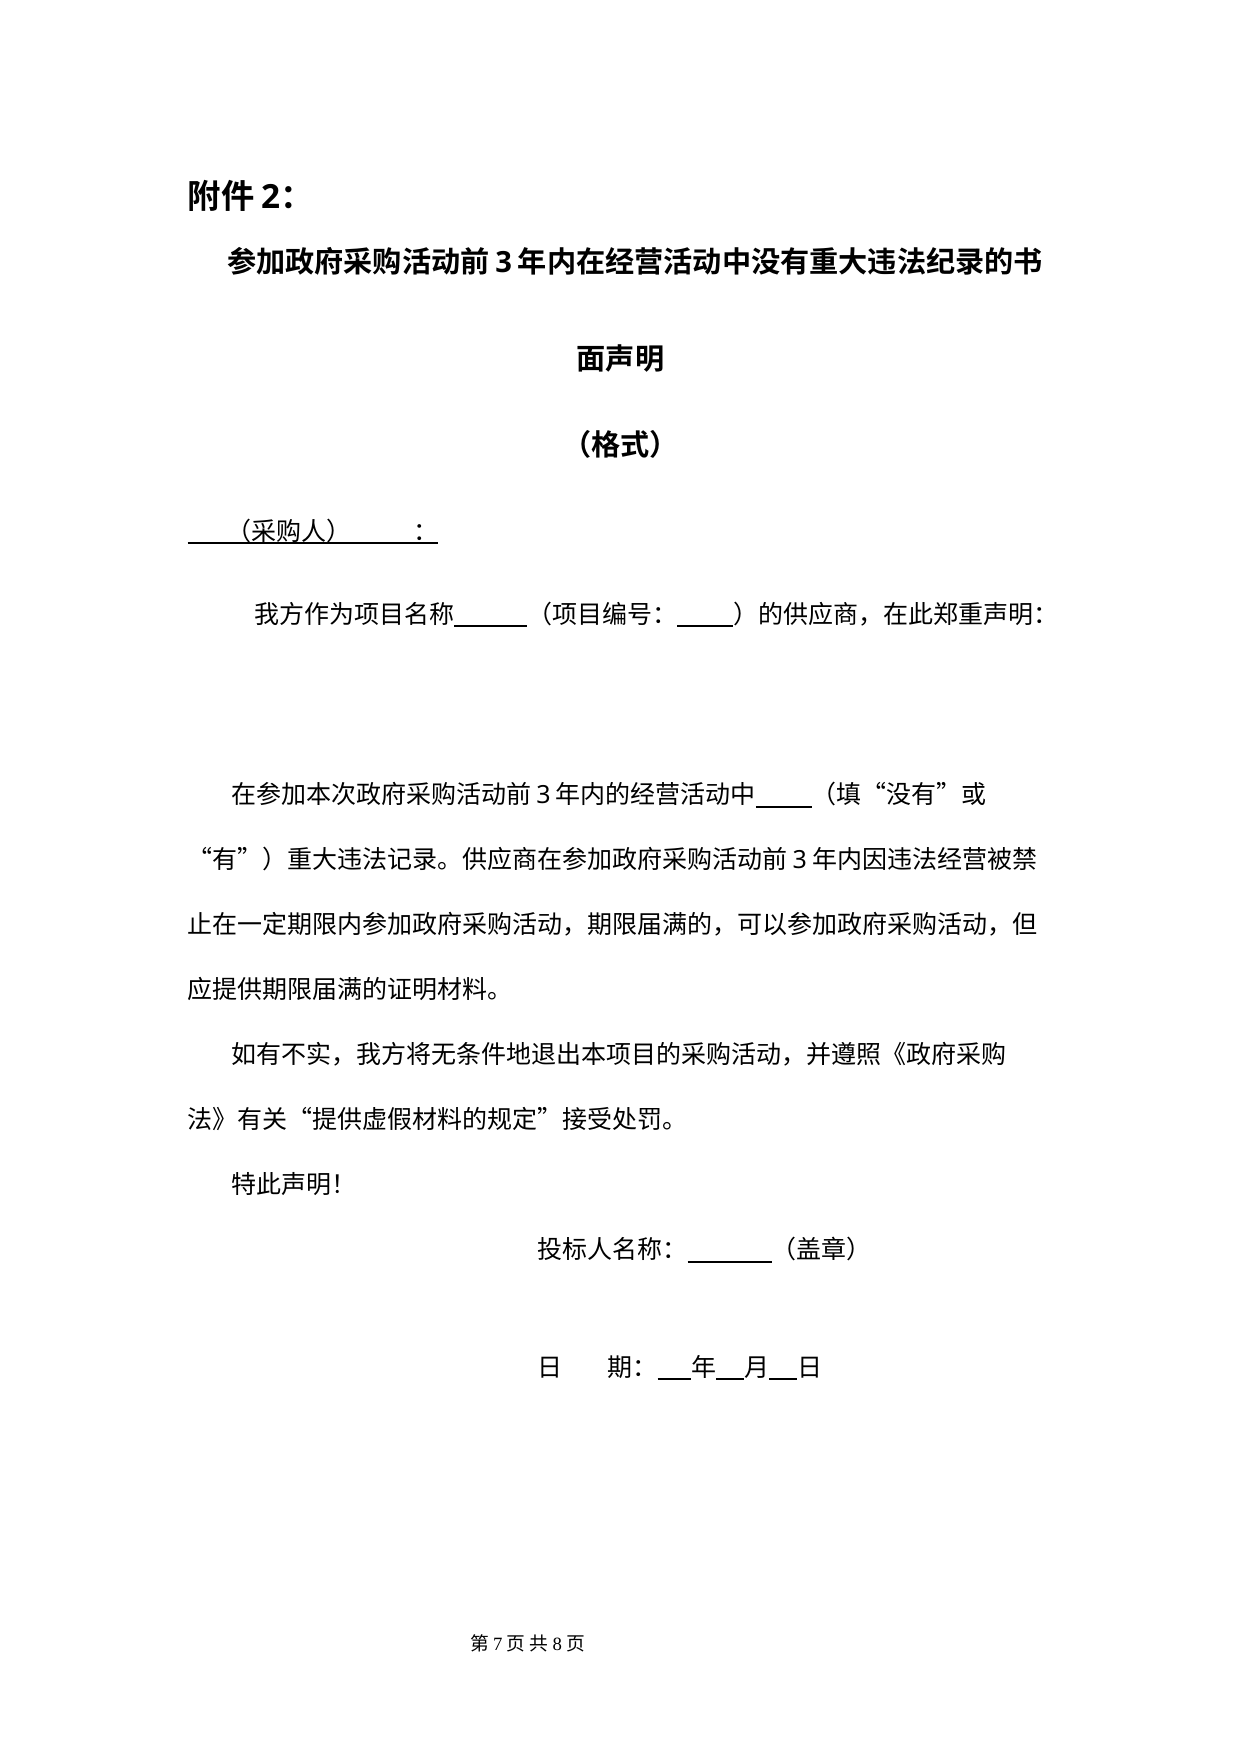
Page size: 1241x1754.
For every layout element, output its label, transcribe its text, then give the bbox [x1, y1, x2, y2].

text 我方作为项目名称 （项目编号： ）的供应商，在此郑重声明： [187, 580, 1053, 742]
text （采购人） ： [187, 497, 1053, 562]
text 在参加本次政府采购活动前3年内的经营活动中 （填“没有”或“有”）重大违法记录。供应商在参加政府采购活动前3年内因违法经营被禁止在一定期限内参加政府采购活动，期限届满的，可以参加政府采购活动，但应提供期限届满的证明材料。 [187, 761, 1053, 1021]
text 附件2： [187, 162, 1053, 227]
text 如有不实，我方将无条件地退出本项目的采购活动，并遵照《政府采购法》有关“提供虚假材料的规定”接受处罚。 [187, 1021, 1053, 1151]
text （格式） [188, 411, 1053, 476]
text 特此声明！ [187, 1151, 1053, 1216]
text 参加政府采购活动前3年内在经营活动中没有重大违法纪录的书面声明 [188, 227, 1053, 389]
text 投标人名称： （盖章） [187, 1216, 1053, 1281]
text 日 期： 年 月 日 [187, 1333, 1053, 1398]
